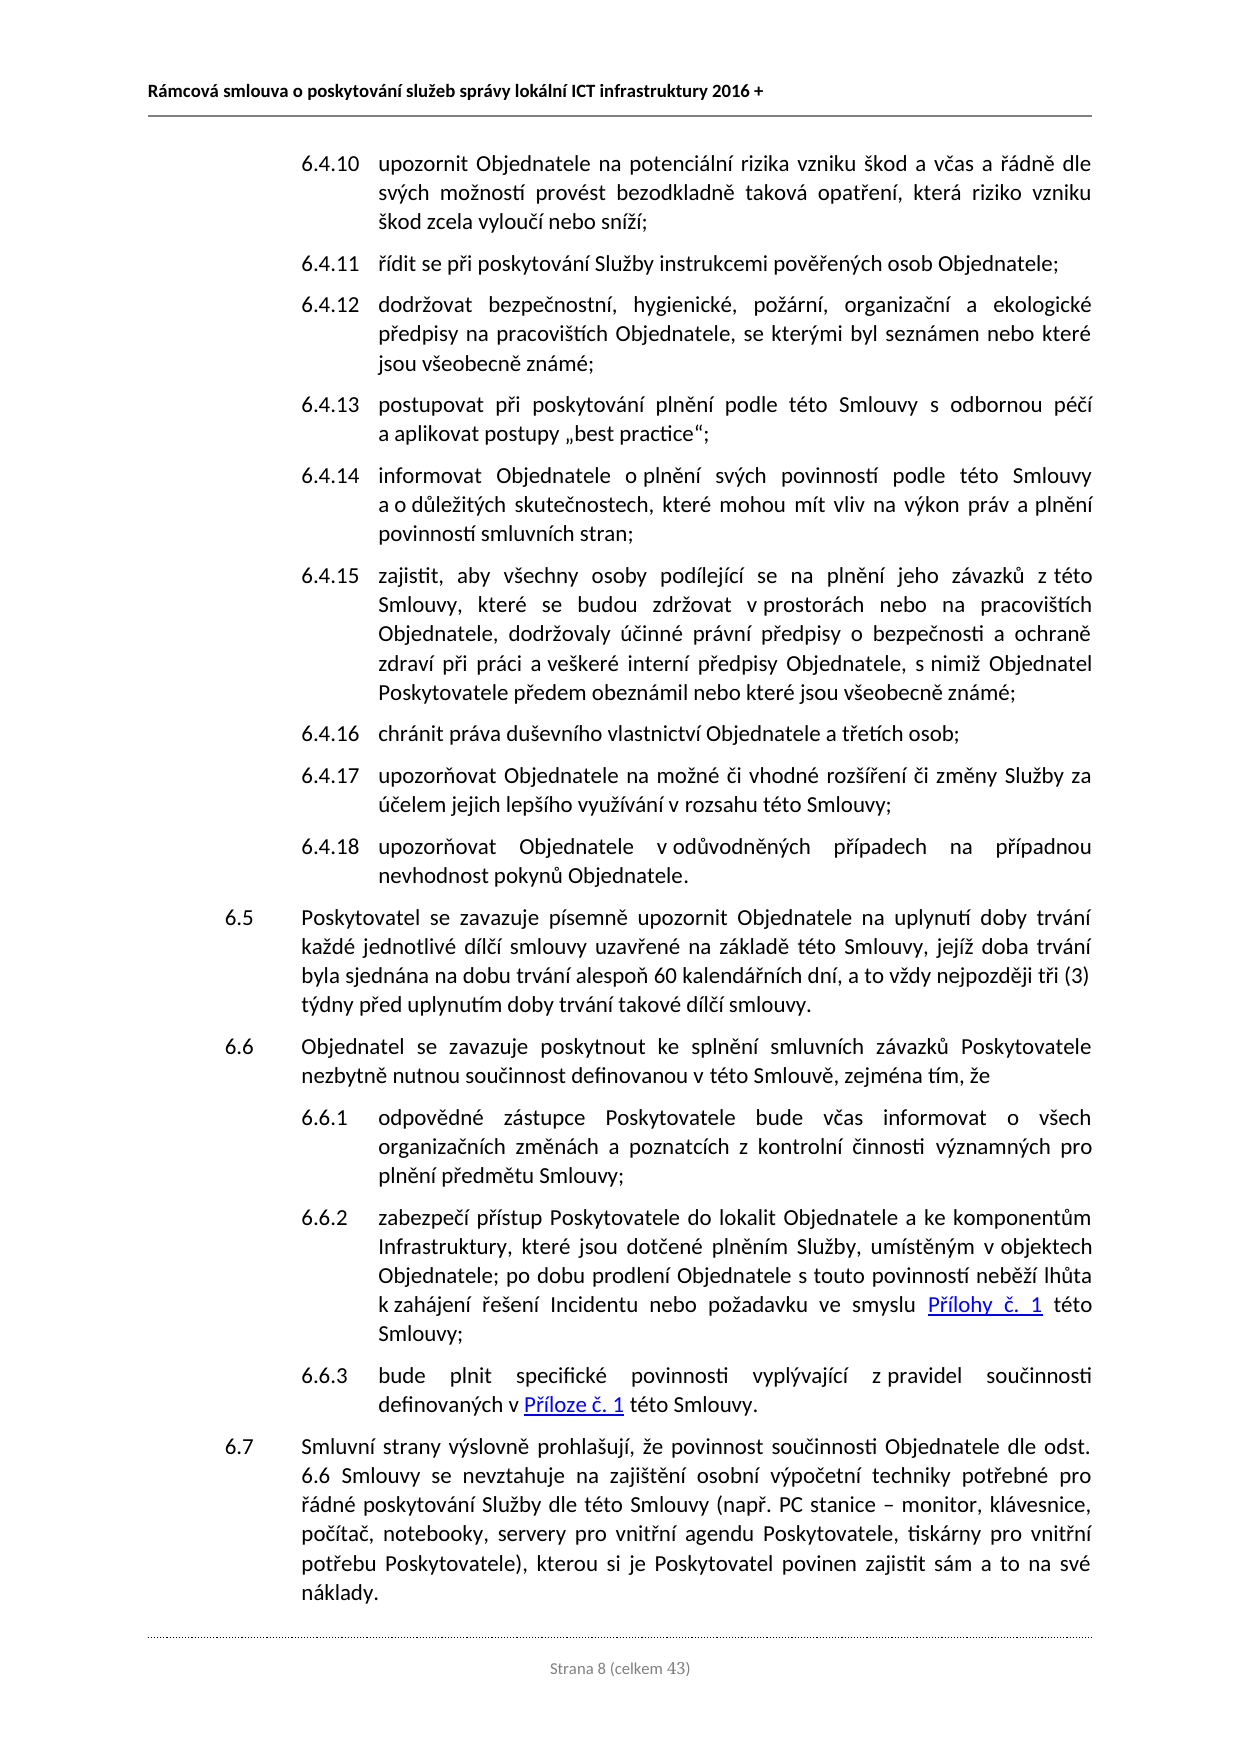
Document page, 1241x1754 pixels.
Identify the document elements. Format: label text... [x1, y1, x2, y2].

list upozorňovat Objednatele na možné či vhodné rozšíření či změny Služby za účelem jejich lepšího využívání v rozsahu této Smlouvy; [301, 760, 1092, 818]
text Poskytovatel se zavazuje písemně upozornit Objednatele na uplynutí doby trvání každé jednotlivé dílčí smlouvy uzavřené na základě této Smlouvy, jejíž doba trvání byla sjednána na dobu trvání alespoň 60 kalendářních dní, a to vždy nejpozději tři (3) týdny před uplynutím doby trvání takové dílčí smlouvy. [224, 902, 1092, 1018]
list zajistit, aby všechny osoby podílející se na plnění jeho závazků z této Smlouvy, které se budou zdržovat v prostorách nebo na pracovištích Objednatele, dodržovaly účinné právní předpisy o bezpečnosti a ochraně zdraví při práci a veškeré interní předpisy Objednatele, s nimiž Objednatel Poskytovatele předem obeznámil nebo které jsou všeobecně známé; [301, 560, 1092, 706]
list informovat Objednatele o plnění svých povinností podle této Smlouvy a o důležitých skutečnostech, které mohou mít vliv na výkon práv a plnění povinností smluvních stran; [301, 460, 1092, 548]
list zabezpečí přístup Poskytovatele do lokalit Objednatele a ke komponentům Infrastruktury, které jsou dotčené plněním Služby, umístěným v objektech Objednatele; po dobu prodlení Objednatele s touto povinností neběží lhůta k zahájení řešení Incidentu nebo požadavku ve smyslu Přílohy č. 1 této Smlouvy; [301, 1202, 1092, 1348]
list dodržovat bezpečnostní, hygienické, požární, organizační a ekologické předpisy na pracovištích Objednatele, se kterými byl seznámen nebo které jsou všeobecně známé; [301, 289, 1092, 377]
text Smluvní strany výslovně prohlašují, že povinnost součinnosti Objednatele dle odst. 6.6 Smlouvy se nevztahuje na zajištění osobní výpočetní techniky potřebné pro řádné poskytování Služby dle této Smlouvy (např. PC stanice – monitor, klávesnice, počítač, notebooky, servery pro vnitřní agendu Poskytovatele, tiskárny pro vnitřní potřebu Poskytovatele), kterou si je Poskytovatel povinen zajistit sám a to na své náklady. [224, 1431, 1092, 1606]
list upozornit Objednatele na potenciální rizika vzniku škod a včas a řádně dle svých možností provést bezodkladně taková opatření, která riziko vzniku škod zcela vyloučí nebo sníží; [301, 148, 1092, 235]
text Objednatel se zavazuje poskytnout ke splnění smluvních závazků Poskytovatele nezbytně nutnou součinnost definovanou v této Smlouvě, zejména tím, že [224, 1031, 1092, 1089]
list bude plnit specifické povinnosti vyplývající z pravidel součinnosti definovaných v Příloze č. 1 této Smlouvy. [301, 1360, 1092, 1418]
list chránit práva duševního vlastnictví Objednatele a třetích osob; [301, 718, 1092, 748]
list postupovat při poskytování plnění podle této Smlouvy s odbornou péčí a aplikovat postupy „best practice“; [301, 389, 1092, 448]
list řídit se při poskytování Služby instrukcemi pověřených osob Objednatele; [301, 248, 1092, 277]
list upozorňovat Objednatele v odůvodněných případech na případnou nevhodnost pokynů Objednatele. [301, 831, 1092, 889]
list odpovědné zástupce Poskytovatele bude včas informovat o všech organizačních změnách a poznatcích z kontrolní činnosti významných pro plnění předmětu Smlouvy; [301, 1102, 1092, 1189]
